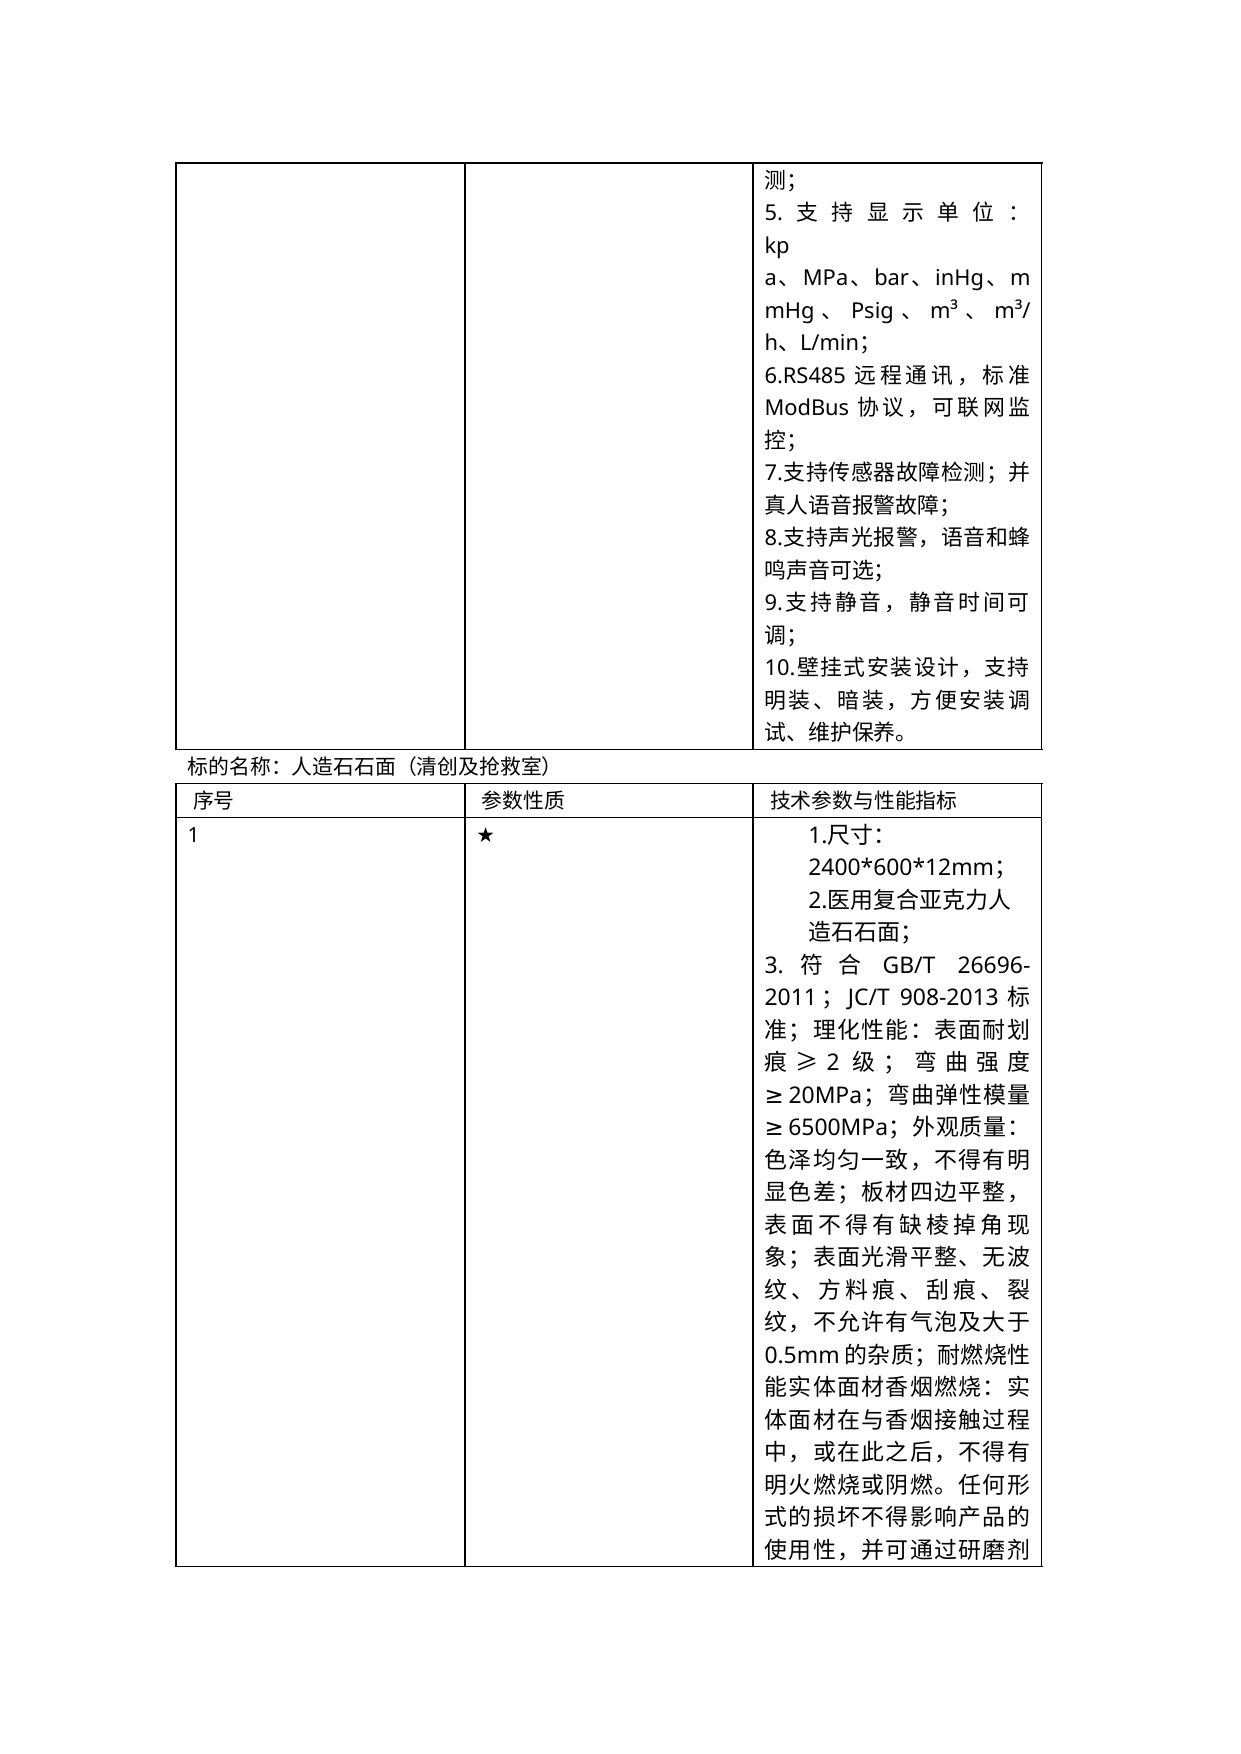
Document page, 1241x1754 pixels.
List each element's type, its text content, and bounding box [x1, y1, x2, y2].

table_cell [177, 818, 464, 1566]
text 标的名称：人造石石面（清创及抢救室） [187, 750, 1053, 783]
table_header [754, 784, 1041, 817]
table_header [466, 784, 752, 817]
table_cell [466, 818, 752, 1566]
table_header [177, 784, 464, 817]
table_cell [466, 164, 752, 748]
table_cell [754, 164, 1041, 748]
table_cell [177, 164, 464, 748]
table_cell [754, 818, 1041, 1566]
